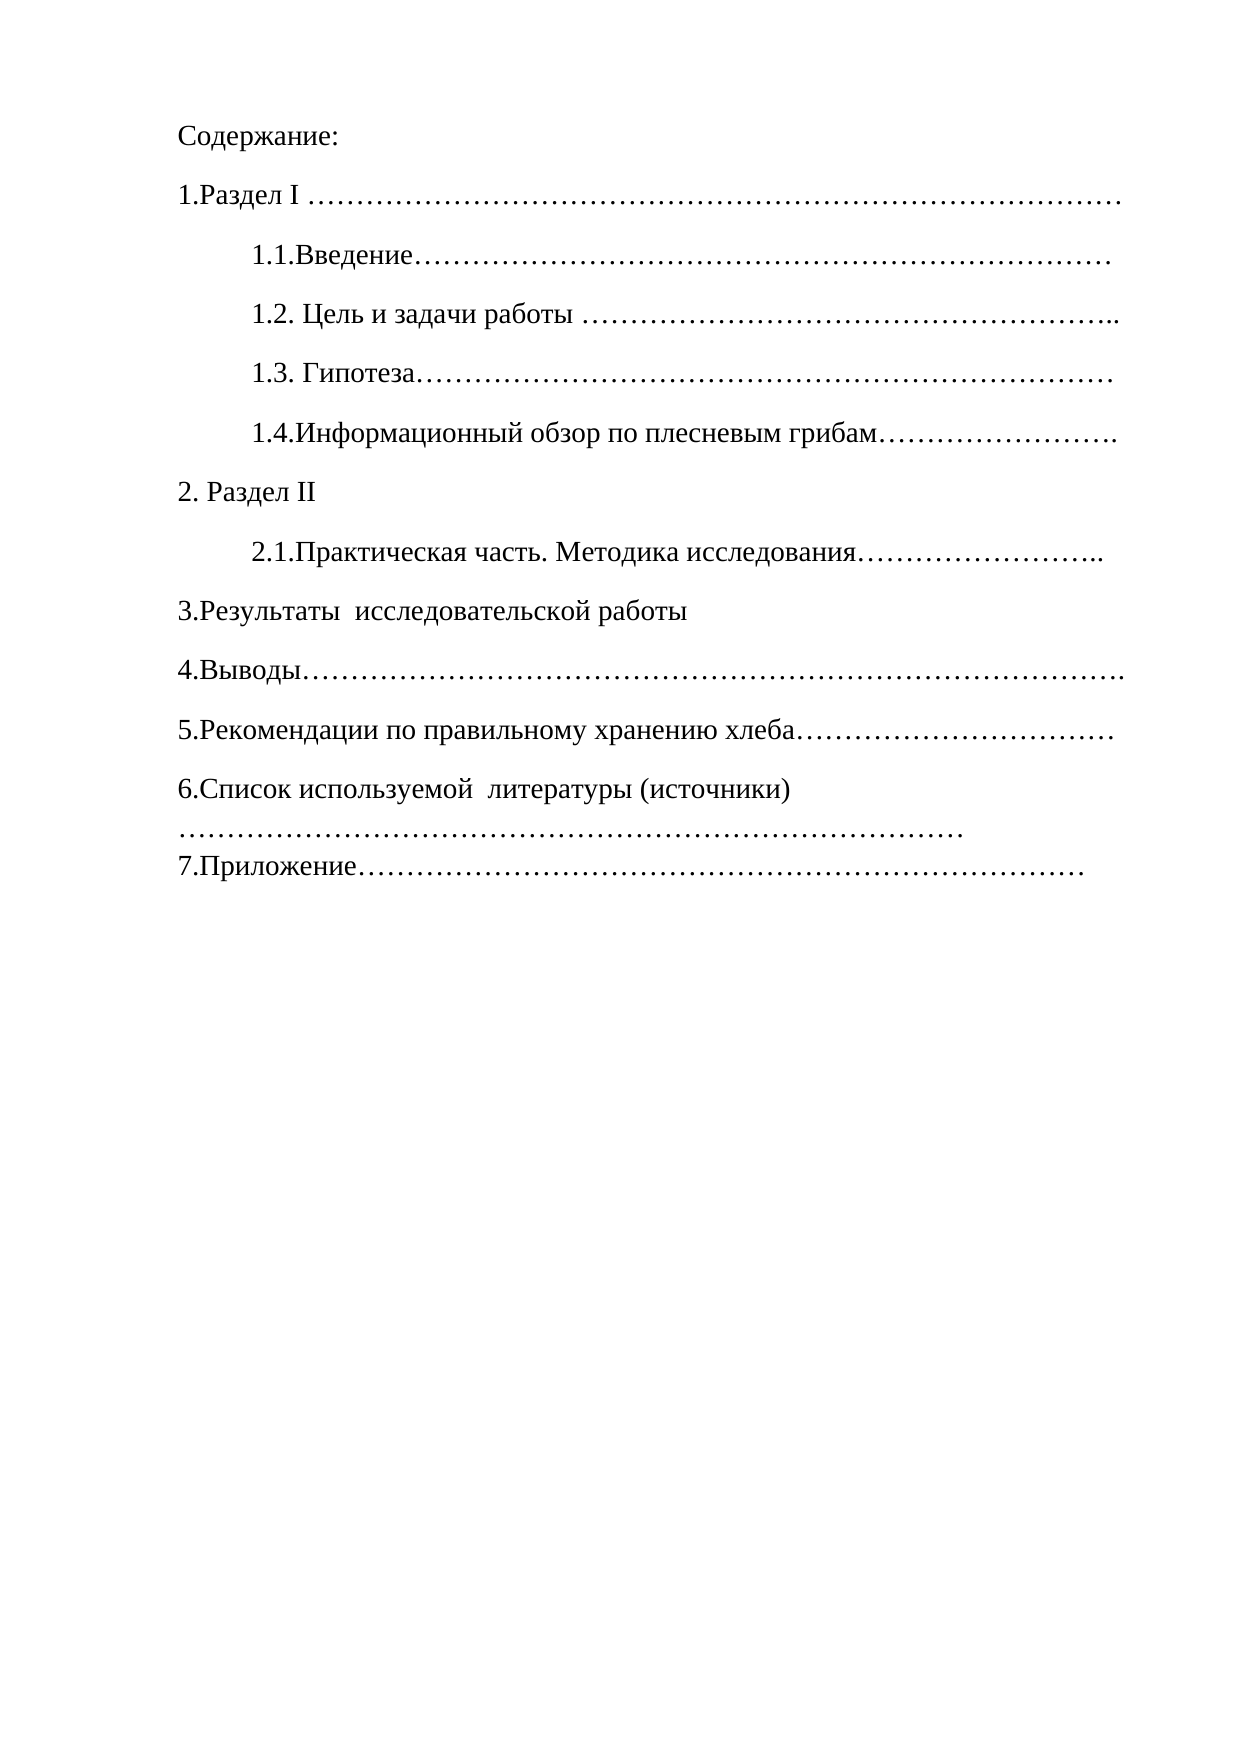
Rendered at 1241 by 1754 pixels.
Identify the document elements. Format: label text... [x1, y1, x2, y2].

text 6.Список используемой литературы (источники)……………………………………………………………………… 7.Приложение………………………………………………………………… [177, 771, 1152, 882]
text 2. Раздел II [177, 474, 1152, 508]
text 1.2. Цель и задачи работы ……………………………………………….. [177, 296, 1152, 330]
text 1.3. Гипотеза……………………………………………………………… [177, 356, 1152, 389]
text 1.4.Информационный обзор по плесневым грибам……………………. [177, 415, 1152, 448]
text 3.Результаты исследовательской работы [177, 593, 1152, 627]
text 2.1.Практическая часть. Методика исследования…………………….. [177, 534, 1152, 567]
text Содержание: [177, 118, 1152, 152]
text 5.Рекомендации по правильному хранению хлеба…………………………… [177, 712, 1152, 745]
text 4.Выводы…………………………………………………………………………. [177, 652, 1152, 686]
text 1.1.Введение……………………………………………………………… [177, 237, 1152, 270]
text 1.Раздел I ………………………………………………………………………… [177, 177, 1152, 211]
